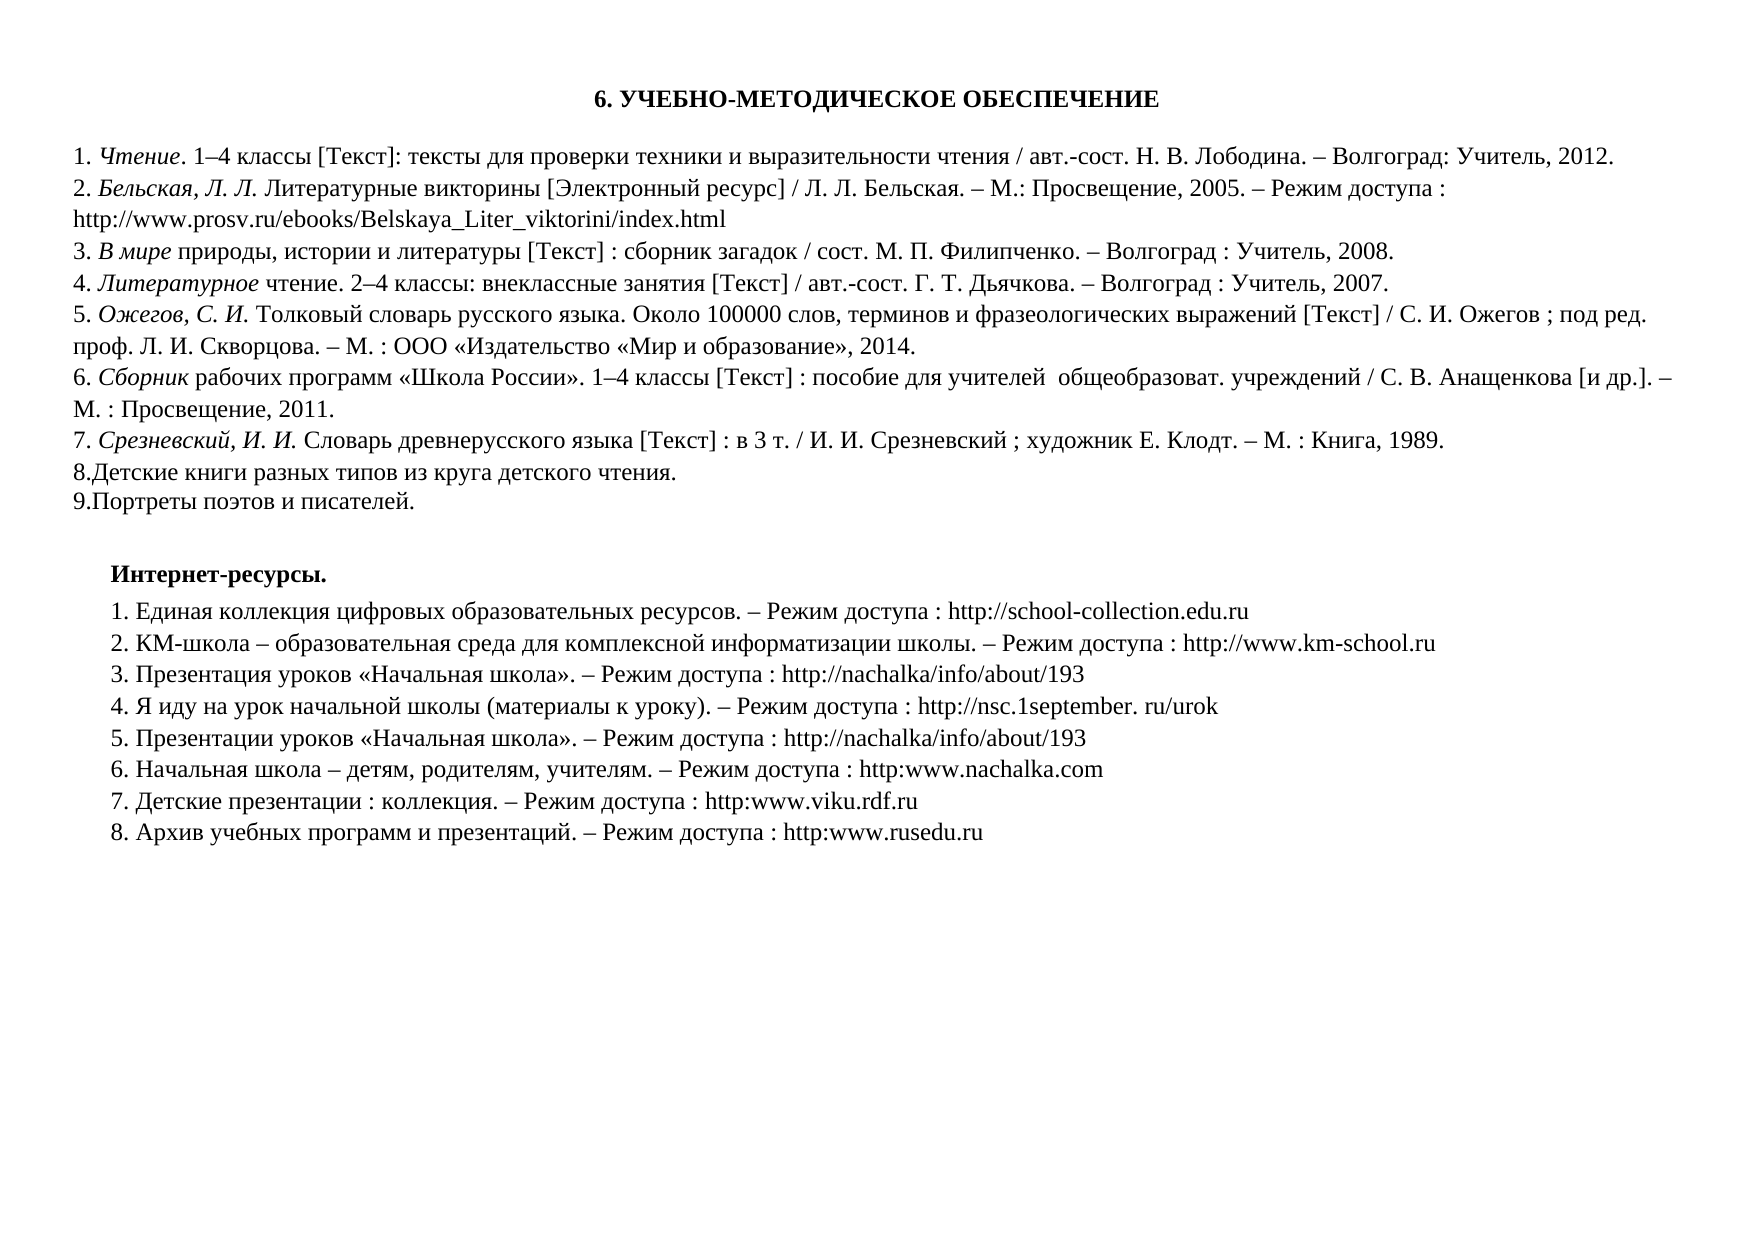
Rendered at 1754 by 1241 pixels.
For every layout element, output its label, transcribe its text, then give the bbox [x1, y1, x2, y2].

text 8.Детские книги разных типов из круга детского чтения. [73, 457, 1681, 486]
text 5. Ожегов, С. И. Толковый словарь русского языка. Около 100000 слов, терминов и фразеологических выражений [Текст] / С. И. Ожегов ; под ред. проф. Л. И. Скворцова. – М. : ООО «Издательство «Мир и образование», 2014. [73, 299, 1681, 359]
text 3. В мире природы, истории и литературы [Текст] : сборник загадок / сост. М. П. Филипченко. – Волгоград : Учитель, 2008. [73, 236, 1681, 265]
text 6. УЧЕБНО-МЕТОДИЧЕСКОЕ ОБЕСПЕЧЕНИЕ [73, 84, 1681, 113]
text 6. Начальная школа – детям, родителям, учителям. – Режим доступа : http:www.nachalka.com [73, 754, 1681, 783]
text 2. КМ-школа – образовательная среда для комплексной информатизации школы. – Режим доступа : http://www.km-school.ru [73, 628, 1681, 657]
text 1. Единая коллекция цифровых образовательных ресурсов. – Режим доступа : http://school-collection.edu.ru [73, 596, 1681, 625]
text 1. Чтение. 1–4 классы [Текст]: тексты для проверки техники и выразительности чтения / авт.-сост. Н. В. Лободина. – Волгоград: Учитель, 2012. [73, 141, 1681, 170]
text Интернет-ресурсы. [73, 559, 1681, 587]
text 2. Бельская, Л. Л. Литературные викторины [Электронный ресурс] / Л. Л. Бельская. – М.: Просвещение, 2005. – Режим доступа : http://www.prosv.ru/ebooks/Belskaya_Liter_viktorini/index.html [73, 173, 1681, 233]
text 6. Сборник рабочих программ «Школа России». 1–4 классы [Текст] : пособие для учителей общеобразоват. учреждений / С. В. Анащенкова [и др.]. – М. : Просвещение, 2011. [73, 362, 1681, 423]
text 7. Срезневский, И. И. Словарь древнерусского языка [Текст] : в 3 т. / И. И. Срезневский ; художник Е. Клодт. – М. : Книга, 1989. [73, 426, 1681, 454]
text 4. Литературное чтение. 2–4 классы: внеклассные занятия [Текст] / авт.-сост. Г. Т. Дьячкова. – Волгоград : Учитель, 2007. [73, 268, 1681, 296]
text 9.Портреты поэтов и писателей. [73, 486, 1681, 514]
text 5. Презентации уроков «Начальная школа». – Режим доступа : http://nachalka/info/about/193 [73, 723, 1681, 751]
text 7. Детские презентации : коллекция. – Режим доступа : http:www.viku.rdf.ru [73, 786, 1681, 814]
text 3. Презентация уроков «Начальная школа». – Режим доступа : http://nachalka/info/about/193 [73, 659, 1681, 688]
text 4. Я иду на урок начальной школы (материалы к уроку). – Режим доступа : http://nsc.1september. ru/urok [73, 691, 1681, 720]
text 8. Архив учебных программ и презентаций. – Режим доступа : http:www.rusedu.ru [73, 817, 1681, 846]
